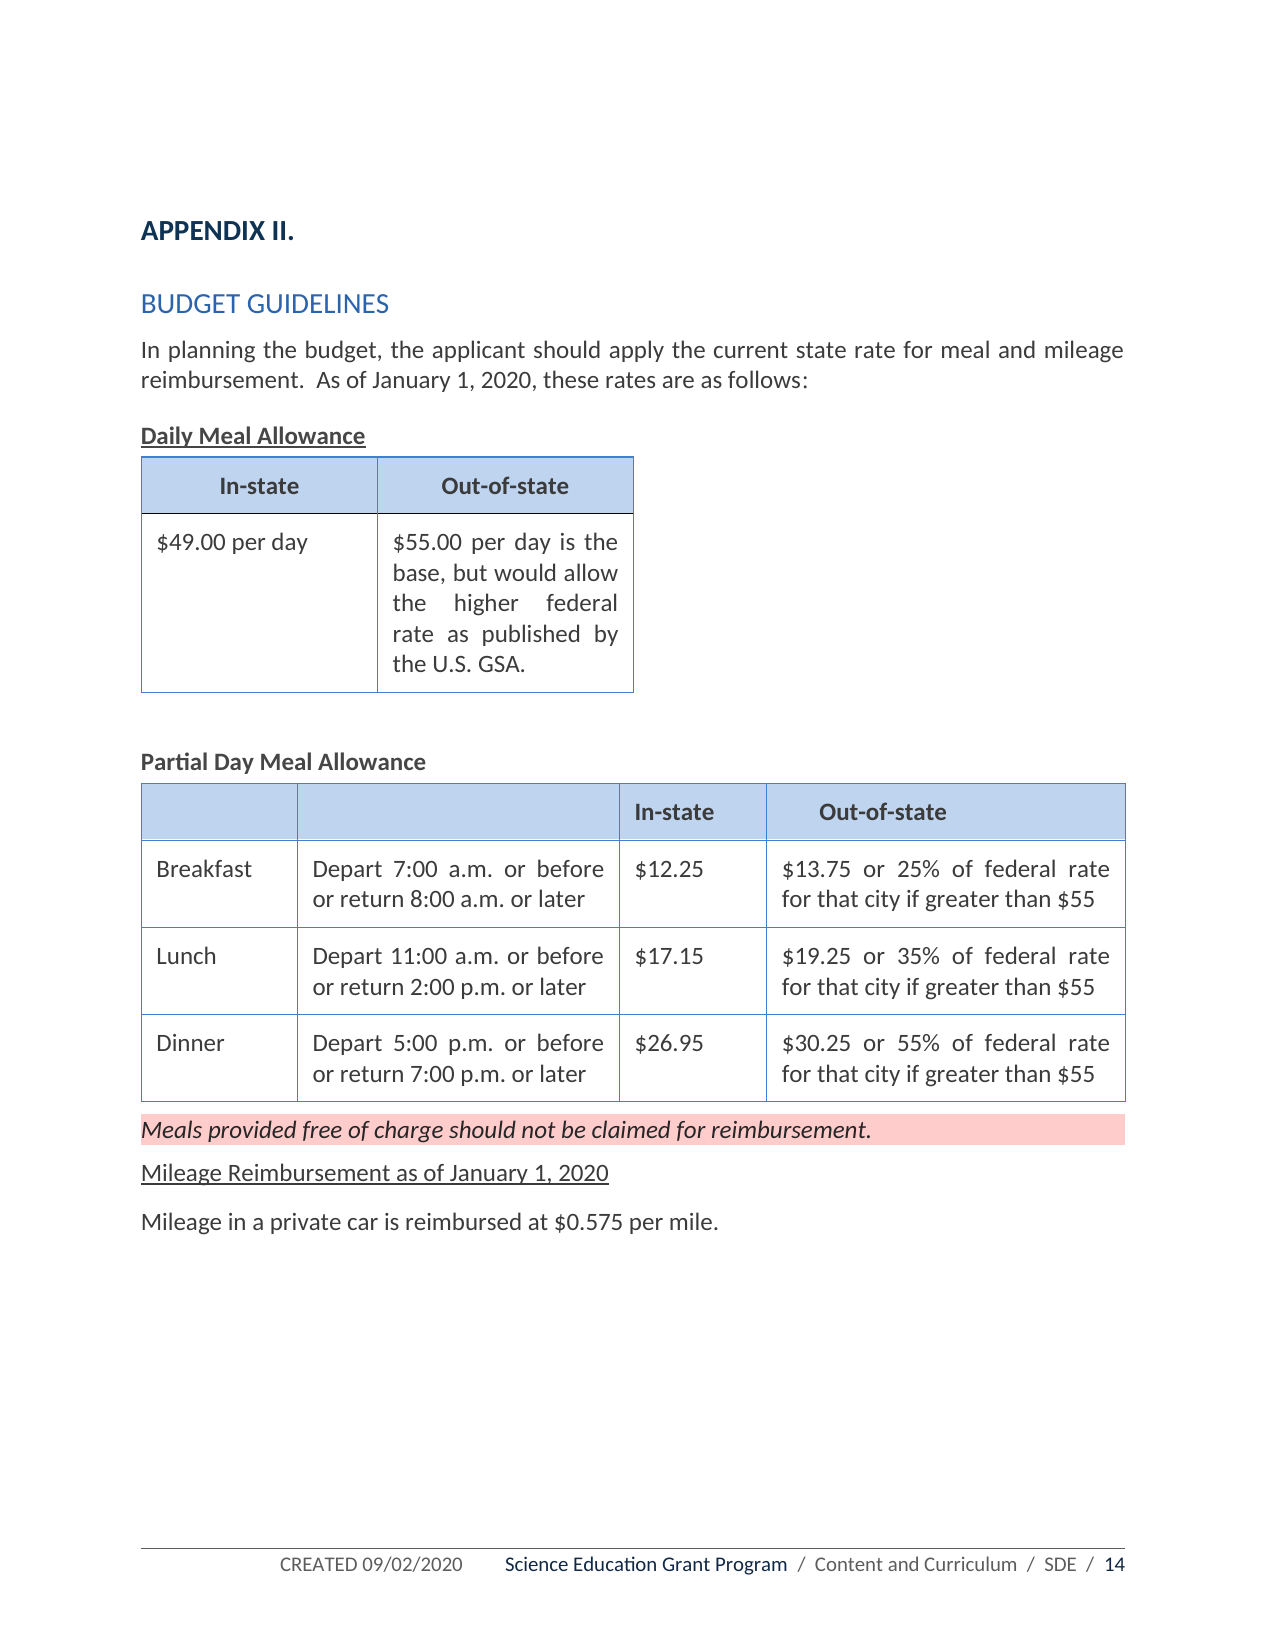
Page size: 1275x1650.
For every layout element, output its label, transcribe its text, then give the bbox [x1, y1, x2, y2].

subtitle BUDGET GUIDELINES [141, 286, 1125, 321]
table_cell Lunch [142, 928, 297, 1014]
table_cell $49.00 per day [142, 514, 377, 692]
table_cell $17.15 [620, 928, 766, 1014]
table_header [298, 784, 619, 839]
text Meals provided free of charge should not be claimed for reimbursement. [141, 1114, 1125, 1145]
text Mileage Reimbursement as of January 1, 2020 [141, 1157, 1125, 1188]
text In planning the budget, the applicant should apply the current state rate for meal and mileage reimbursement. As of January 1, 2020, these rates are as follows: [141, 334, 1125, 395]
subtitle Partial Day Meal Allowance [141, 746, 1125, 777]
subtitle APPENDIX II. [141, 212, 1125, 248]
text Mileage in a private car is reimbursed at $0.575 per mile. [141, 1206, 1125, 1237]
table_cell $19.25 or 35% of federal rate for that city if greater than $55 [767, 928, 1125, 1014]
table_cell $26.95 [620, 1015, 766, 1101]
table_header Out-of-state [378, 458, 633, 513]
table_cell Depart 7:00 a.m. or before or return 8:00 a.m. or later [298, 841, 619, 927]
table_cell $30.25 or 55% of federal rate for that city if greater than $55 [767, 1015, 1125, 1101]
table_header [142, 784, 297, 839]
table_cell $13.75 or 25% of federal rate for that city if greater than $55 [767, 841, 1125, 927]
table_cell Depart 11:00 a.m. or before or return 2:00 p.m. or later [298, 928, 619, 1014]
table_cell $55.00 per day is the base, but would allow the higher federal rate as published by the U.S. GSA. [378, 514, 633, 692]
table_header In-state [142, 458, 377, 513]
subtitle Daily Meal Allowance [141, 420, 1125, 450]
table_header Out-of-state [767, 784, 1125, 839]
table_cell Depart 5:00 p.m. or before or return 7:00 p.m. or later [298, 1015, 619, 1101]
table_cell Breakfast [142, 841, 297, 927]
table_cell $12.25 [620, 841, 766, 927]
table_cell Dinner [142, 1015, 297, 1101]
table_header In-state [620, 784, 766, 839]
